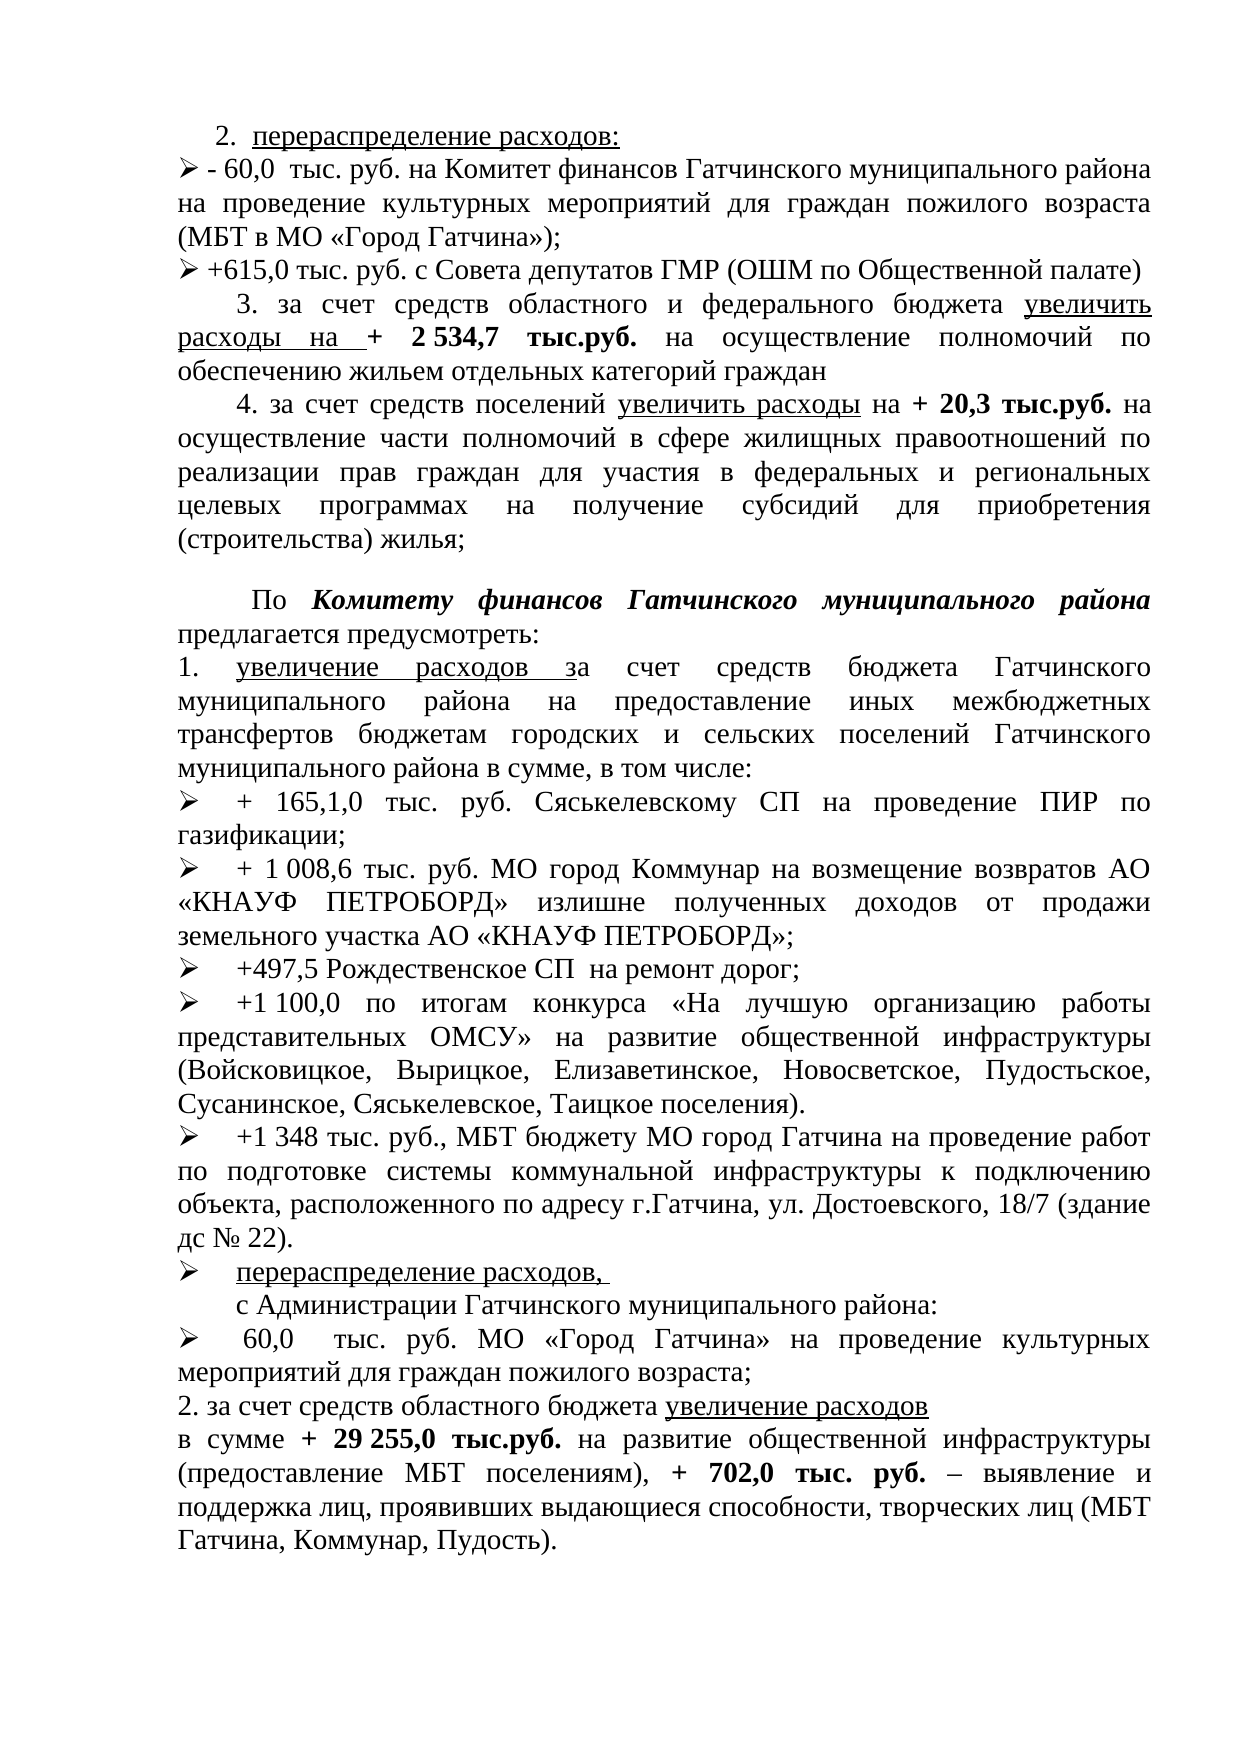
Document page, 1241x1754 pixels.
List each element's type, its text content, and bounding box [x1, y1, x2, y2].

list +1 348 тыс. руб., МБТ бюджету МО город Гатчина на проведение работ по подготовке системы коммунальной инфраструктуры к подключению объекта, расположенного по адресу г.Гатчина, ул. Достоевского, 18/7 (здание дс № 22). [177, 1119, 1152, 1254]
list + 165,1,0 тыс. руб. Сяськелевскому СП на проведение ПИР по газификации; [177, 784, 1152, 851]
text 2. за счет средств областного бюджета увеличение расходов [177, 1388, 1152, 1422]
list + 1 008,6 тыс. руб. МО город Коммунар на возмещение возвратов АО «КНАУФ ПЕТРОБОРД» излишне полученных доходов от продажи земельного участка АО «КНАУФ ПЕТРОБОРД»; [177, 851, 1152, 952]
list 60,0 тыс. руб. МО «Город Гатчина» на проведение культурных мероприятий для граждан пожилого возраста; [177, 1321, 1152, 1388]
text 1. увеличение расходов за счет средств бюджета Гатчинского муниципального района на предоставление иных межбюджетных трансфертов бюджетам городских и сельских поселений Гатчинского муниципального района в сумме, в том числе: [177, 649, 1152, 784]
list с Администрации Гатчинского муниципального района: [177, 1287, 1152, 1321]
text в сумме + 29 255,0 тыс.руб. на развитие общественной инфраструктуры (предоставление МБТ поселениям), + 702,0 тыс. руб. – выявление и поддержка лиц, проявивших выдающиеся способности, творческих лиц (МБТ Гатчина, Коммунар, Пудость). [177, 1422, 1152, 1556]
list +497,5 Рождественское СП на ремонт дорог; [177, 952, 1152, 985]
text 3. за счет средств областного и федерального бюджета увеличить расходы на + 2 534,7 тыс.руб. на осуществление полномочий по обеспечению жильем отдельных категорий граждан [177, 286, 1152, 387]
list +615,0 тыс. руб. с Совета депутатов ГМР (ОШМ по Общественной палате) [177, 252, 1152, 286]
text 4. за счет средств поселений увеличить расходы на + 20,3 тыс.руб. на осуществление части полномочий в сфере жилищных правоотношений по реализации прав граждан для участия в федеральных и региональных целевых программах на получение субсидий для приобретения (строительства) жилья; [177, 387, 1152, 554]
text По Комитету финансов Гатчинского муниципального района предлагается предусмотреть: [177, 582, 1152, 649]
list +1 100,0 по итогам конкурса «На лучшую организацию работы представительных ОМСУ» на развитие общественной инфраструктуры (Войсковицкое, Вырицкое, Елизаветинское, Новосветское, Пудостьское, Сусанинское, Сяськелевское, Таицкое поселения). [177, 985, 1152, 1119]
list - 60,0 тыс. руб. на Комитет финансов Гатчинского муниципального района на проведение культурных мероприятий для граждан пожилого возраста (МБТ в МО «Город Гатчина»); [177, 152, 1152, 252]
list перераспределение расходов, [177, 1254, 1152, 1287]
list перераспределение расходов: [215, 118, 1152, 152]
